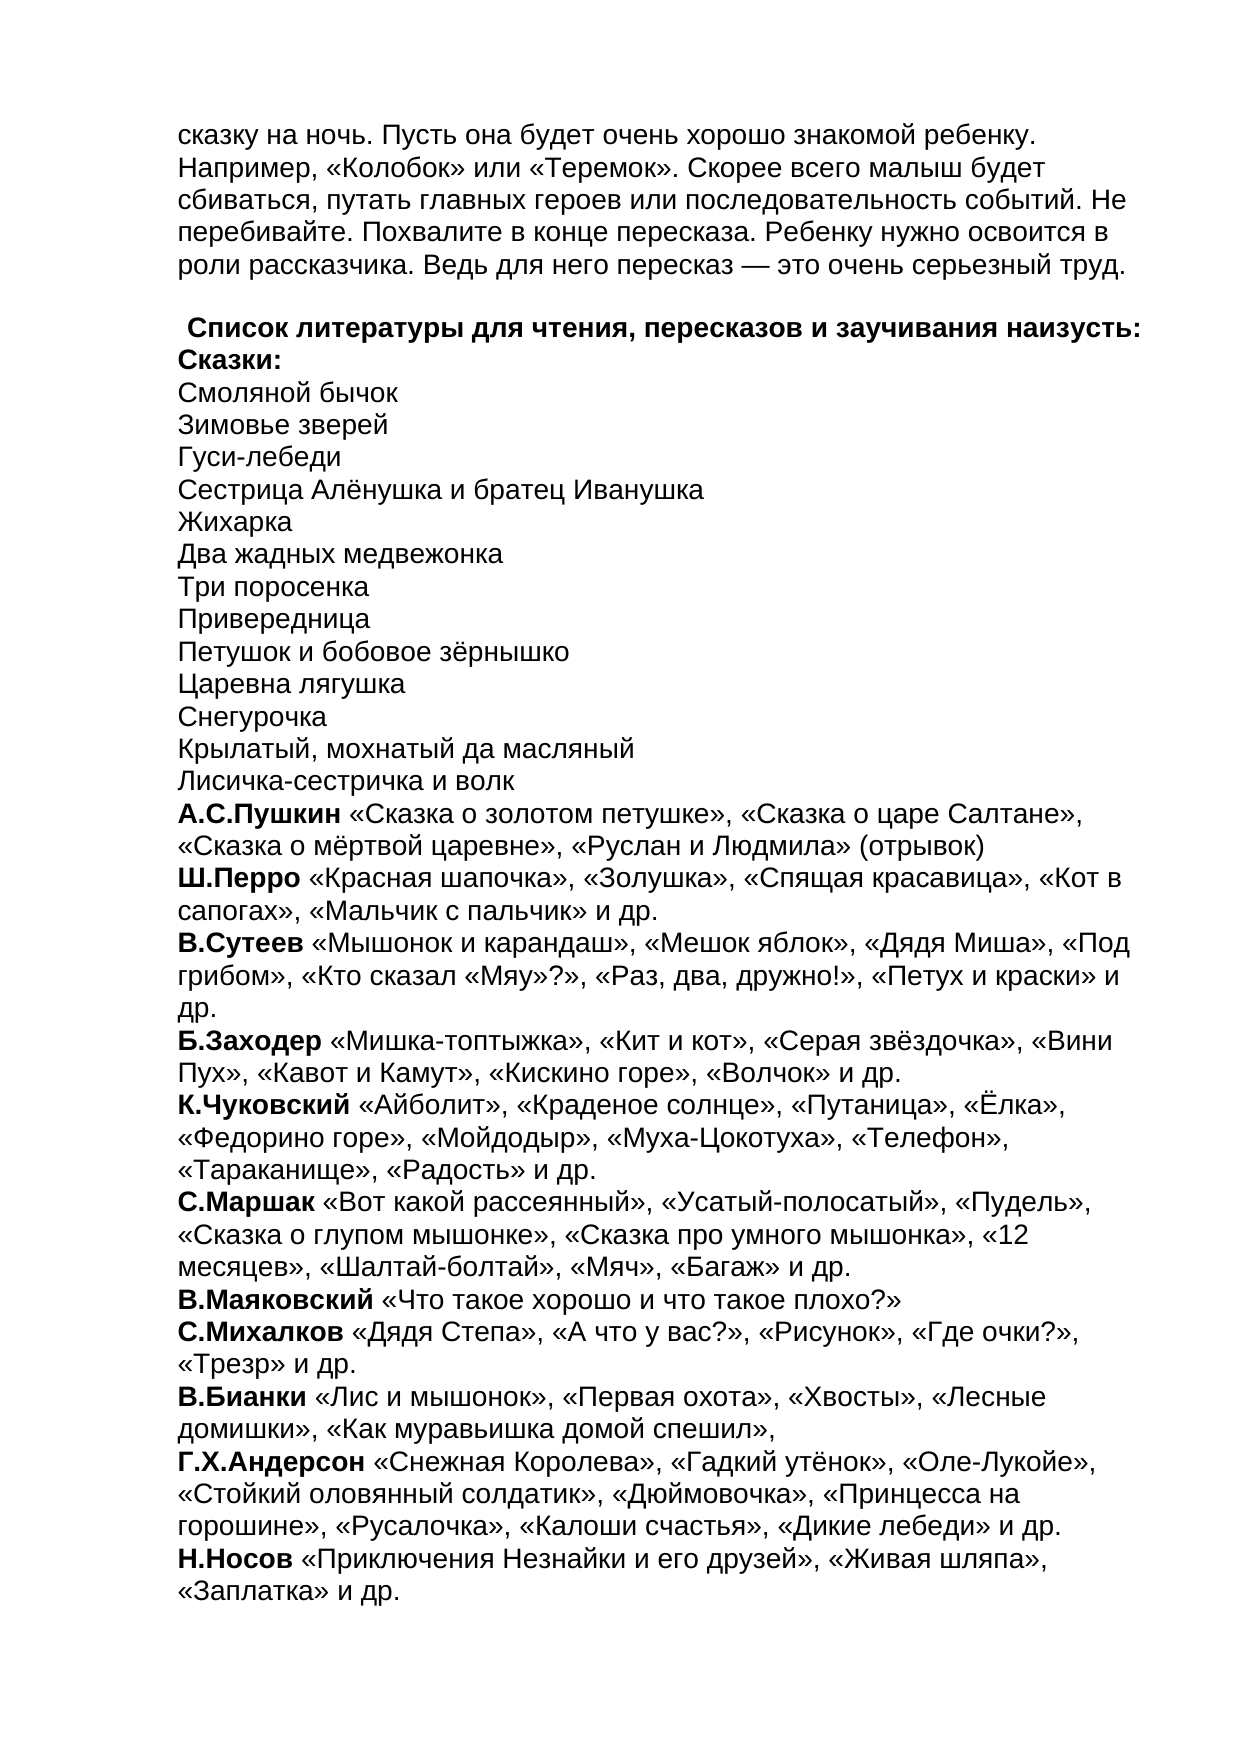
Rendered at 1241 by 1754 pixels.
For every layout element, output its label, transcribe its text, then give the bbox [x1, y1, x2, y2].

text Сестрица Алёнушка и братец Иванушка [177, 473, 1152, 505]
text К.Чуковский «Айболит», «Краденое солнце», «Путаница», «Ёлка», «Федорино горе», «Мойдодыр», «Муха-Цокотуха», «Телефон», «Тараканище», «Радость» и др. [177, 1088, 1152, 1185]
text В.Маяковский «Что такое хорошо и что такое плохо?» [177, 1283, 1152, 1315]
text Б.Заходер «Мишка-топтыжка», «Кит и кот», «Серая звёздочка», «Вини Пух», «Кавот и Камут», «Кискино горе», «Волчок» и др. [177, 1023, 1152, 1088]
text В.Сутеев «Мышонок и карандаш», «Мешок яблок», «Дядя Миша», «Под грибом», «Кто сказал «Мяу»?», «Раз, два, дружно!», «Петух и краски» и др. [177, 926, 1152, 1023]
text В.Бианки «Лис и мышонок», «Первая охота», «Хвосты», «Лесные домишки», «Как муравьишка домой спешил», [177, 1380, 1152, 1444]
text С.Михалков «Дядя Степа», «А что у вас?», «Рисунок», «Где очки?», «Трезр» и др. [177, 1315, 1152, 1380]
text Петушок и бобовое зёрнышко [177, 635, 1152, 667]
text Зимовье зверей [177, 408, 1152, 440]
text Крылатый, мохнатый да масляный [177, 732, 1152, 764]
text Ш.Перро «Красная шапочка», «Золушка», «Спящая красавица», «Кот в сапогах», «Мальчик с пальчик» и др. [177, 861, 1152, 926]
text Три поросенка [177, 570, 1152, 602]
text Сказки: [177, 343, 1152, 376]
text Смоляной бычок [177, 376, 1152, 408]
text Привередница [177, 602, 1152, 635]
text Жихарка [177, 505, 1152, 537]
text Гуси-лебеди [177, 440, 1152, 473]
text Два жадных медвежонка [177, 537, 1152, 570]
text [177, 118, 1152, 280]
text Снегурочка [177, 699, 1152, 732]
text А.С.Пушкин «Сказка о золотом петушке», «Сказка о царе Салтане», «Сказка о мёртвой царевне», «Руслан и Людмила» (отрывок) [177, 797, 1152, 861]
text Царевна лягушка [177, 667, 1152, 699]
text Г.Х.Андерсон «Снежная Королева», «Гадкий утёнок», «Оле-Лукойе», «Стойкий оловянный солдатик», «Дюймовочка», «Принцесса на горошине», «Русалочка», «Калоши счастья», «Дикие лебеди» и др. [177, 1444, 1152, 1542]
text С.Маршак «Вот какой рассеянный», «Усатый-полосатый», «Пудель», «Сказка о глупом мышонке», «Сказка про умного мышонка», «12 месяцев», «Шалтай-болтай», «Мяч», «Багаж» и др. [177, 1185, 1152, 1283]
text Н.Носов «Приключения Незнайки и его друзей», «Живая шляпа», «Заплатка» и др. [177, 1542, 1152, 1607]
text Список литературы для чтения, пересказов и заучивания наизусть: [177, 311, 1152, 343]
text Лисичка-сестричка и волк [177, 764, 1152, 797]
